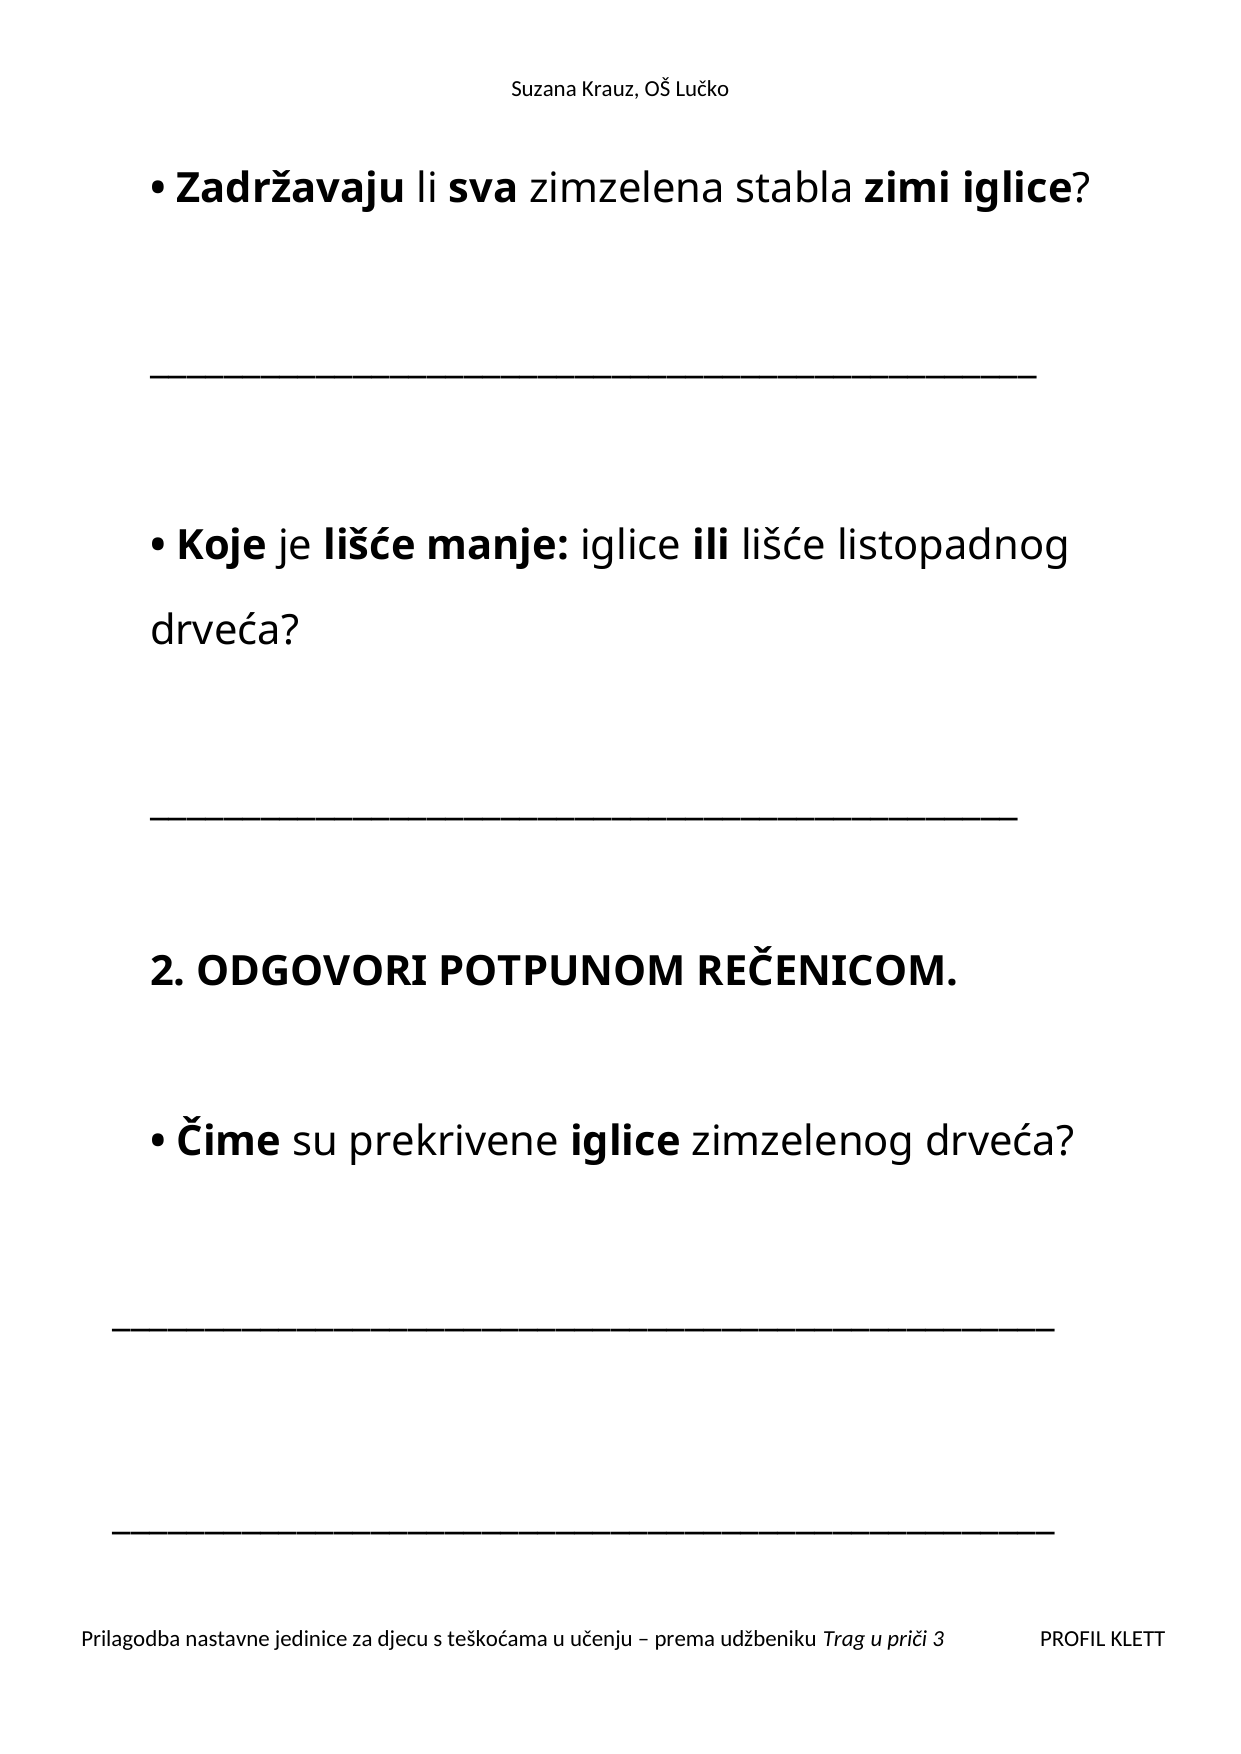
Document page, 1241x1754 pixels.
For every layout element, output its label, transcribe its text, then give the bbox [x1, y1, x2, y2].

list • Koje je lišće manje: iglice ili lišće listopadnog drveća? [150, 515, 1165, 657]
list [150, 328, 1165, 385]
list • Zadržavaju li sva zimzelena stabla zimi iglice? [150, 158, 1165, 214]
list 2. ODGOVORI POTPUNOM REČENICOM. [150, 940, 1165, 997]
text ___________________________________________________ [112, 1281, 1165, 1338]
text ___________________________________________________ [112, 1484, 1165, 1541]
list • Čime su prekrivene iglice zimzelenog drveća? [150, 1111, 1165, 1167]
list _______________________________________________ [150, 770, 1165, 827]
